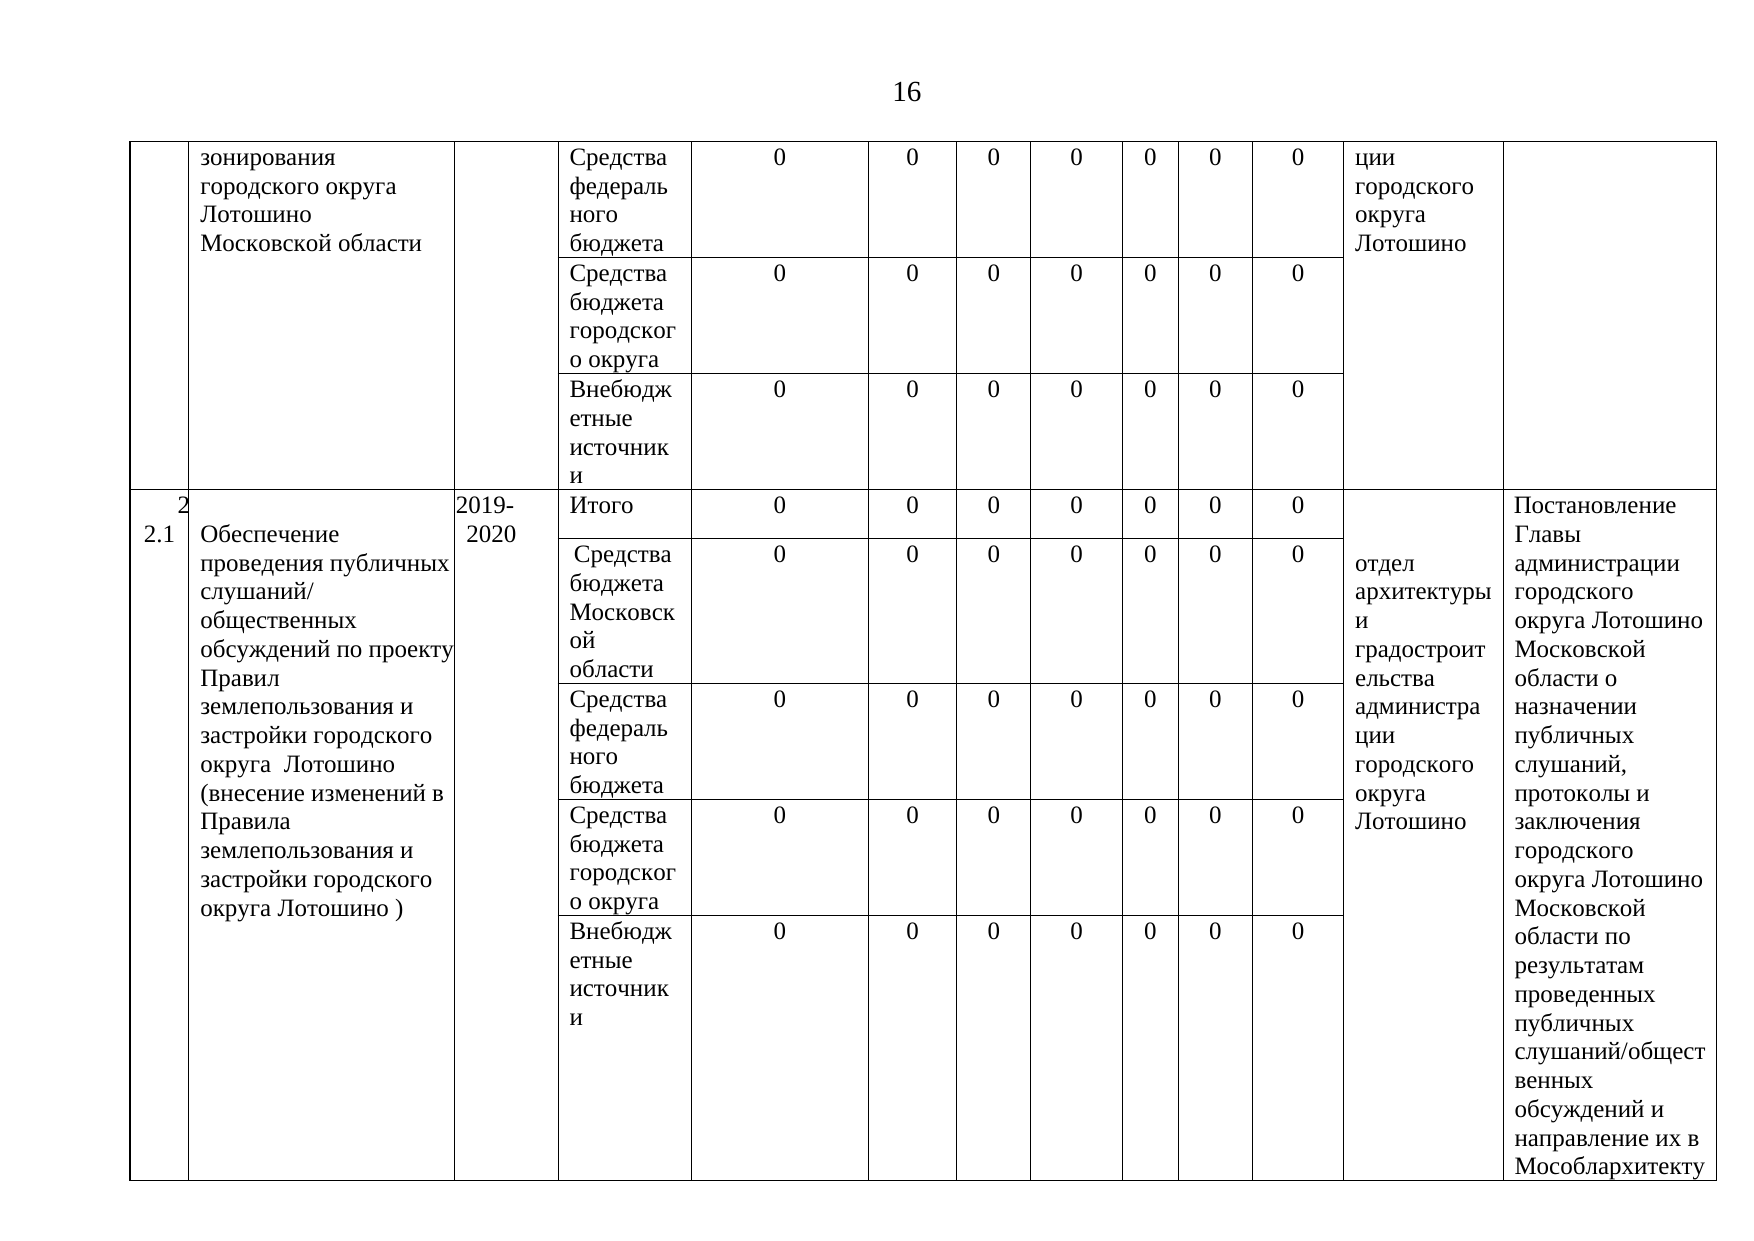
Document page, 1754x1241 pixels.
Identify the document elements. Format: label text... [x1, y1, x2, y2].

table_cell 0 [1123, 684, 1178, 799]
table_cell 0 [1253, 258, 1343, 373]
table_cell 0 [957, 684, 1030, 799]
table_cell 0 [1179, 374, 1252, 489]
table_cell Средства бюджета городского округа [559, 258, 691, 373]
table_cell Постановление Главы администрации городского округа Лотошино Московской области о назначении публичных слушаний, протоколы и заключения городского округа Лотошино Московской области по результатам проведенных публичных слушаний/общественных обсуждений и направление их в Мособлархитектуру. Публикация в средствам массовых информации (СМИ) и на официальном сайте городского округа Лотошино Московской области заключения по результатам проведенных публичных слушаний. [1504, 490, 1716, 1180]
table_cell 0 [1253, 142, 1343, 257]
table_cell Внебюджетные источники [559, 374, 691, 489]
table_cell 0 [1179, 800, 1252, 915]
table_cell 0 [692, 374, 868, 489]
table_cell 0 [692, 539, 868, 683]
table_cell 0 [1253, 684, 1343, 799]
table_cell 0 [1123, 539, 1178, 683]
table_cell 0 [869, 800, 956, 915]
table_cell 0 [1123, 142, 1178, 257]
table_cell 0 [957, 800, 1030, 915]
table_cell 0 [1031, 490, 1122, 538]
table_cell 0 [957, 539, 1030, 683]
table_cell Средства федерального бюджета [559, 142, 691, 257]
table_cell 0 [869, 490, 956, 538]
table_cell 0 [1031, 539, 1122, 683]
table_cell 0 [1123, 490, 1178, 538]
table_cell 0 [869, 916, 956, 1180]
table_cell Итого [559, 490, 691, 538]
table_cell 0 [1031, 800, 1122, 915]
table_cell 0 [957, 258, 1030, 373]
table_cell 0 [1179, 684, 1252, 799]
table_cell 0 [692, 258, 868, 373]
table_cell 0 [1123, 374, 1178, 489]
table_cell 0 [1123, 258, 1178, 373]
table_cell 0 [1253, 490, 1343, 538]
table_cell 0 [957, 142, 1030, 257]
table_cell 0 [957, 374, 1030, 489]
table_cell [559, 916, 691, 1180]
table_cell 0 [869, 142, 956, 257]
table_cell 0 [957, 916, 1030, 1180]
table_cell 0 [1031, 684, 1122, 799]
table_cell Средства бюджета городского округа [559, 800, 691, 915]
table_cell 0 [1031, 258, 1122, 373]
table_cell 0 [1031, 916, 1122, 1180]
table_cell 0 [1179, 490, 1252, 538]
table_cell отдел архитектуры и градостроительства администрации городского округа Лотошино [1344, 490, 1503, 1180]
table_cell 0 [869, 684, 956, 799]
table_cell Средства федерального бюджета [559, 684, 691, 799]
table_cell 0 [692, 142, 868, 257]
table_cell 22.1 [131, 490, 188, 1180]
table_cell 0 [869, 374, 956, 489]
table_cell 0 [1123, 800, 1178, 915]
table_cell 0 [692, 916, 868, 1180]
table_cell 0 [1031, 374, 1122, 489]
table_cell 0 [1253, 539, 1343, 683]
table_cell 0 [1031, 142, 1122, 257]
table_cell 0 [1253, 374, 1343, 489]
table_cell 0 [692, 684, 868, 799]
table_cell 0 [692, 800, 868, 915]
table_cell 0 [869, 539, 956, 683]
table_cell 0 [1123, 916, 1178, 1180]
table_cell 0 [1253, 800, 1343, 915]
table_cell Средства бюджета Московской области [559, 539, 691, 683]
table_cell 0 [1179, 142, 1252, 257]
table_cell 0 [957, 490, 1030, 538]
table_cell 0 [692, 490, 868, 538]
table_cell Обеспечение проведения публичных слушаний/ общественных обсуждений по проекту Правил землепользования и застройки городского округа Лотошино (внесение изменений в Правила землепользования и застройки городского округа Лотошино ) [189, 490, 454, 1180]
table_cell 0 [1179, 916, 1252, 1180]
table_cell 0 [1179, 539, 1252, 683]
table_cell 2019-2020 [455, 490, 558, 1180]
table_cell 0 [869, 258, 956, 373]
table_cell 0 [1179, 258, 1252, 373]
table_cell 0 [1253, 916, 1343, 1180]
